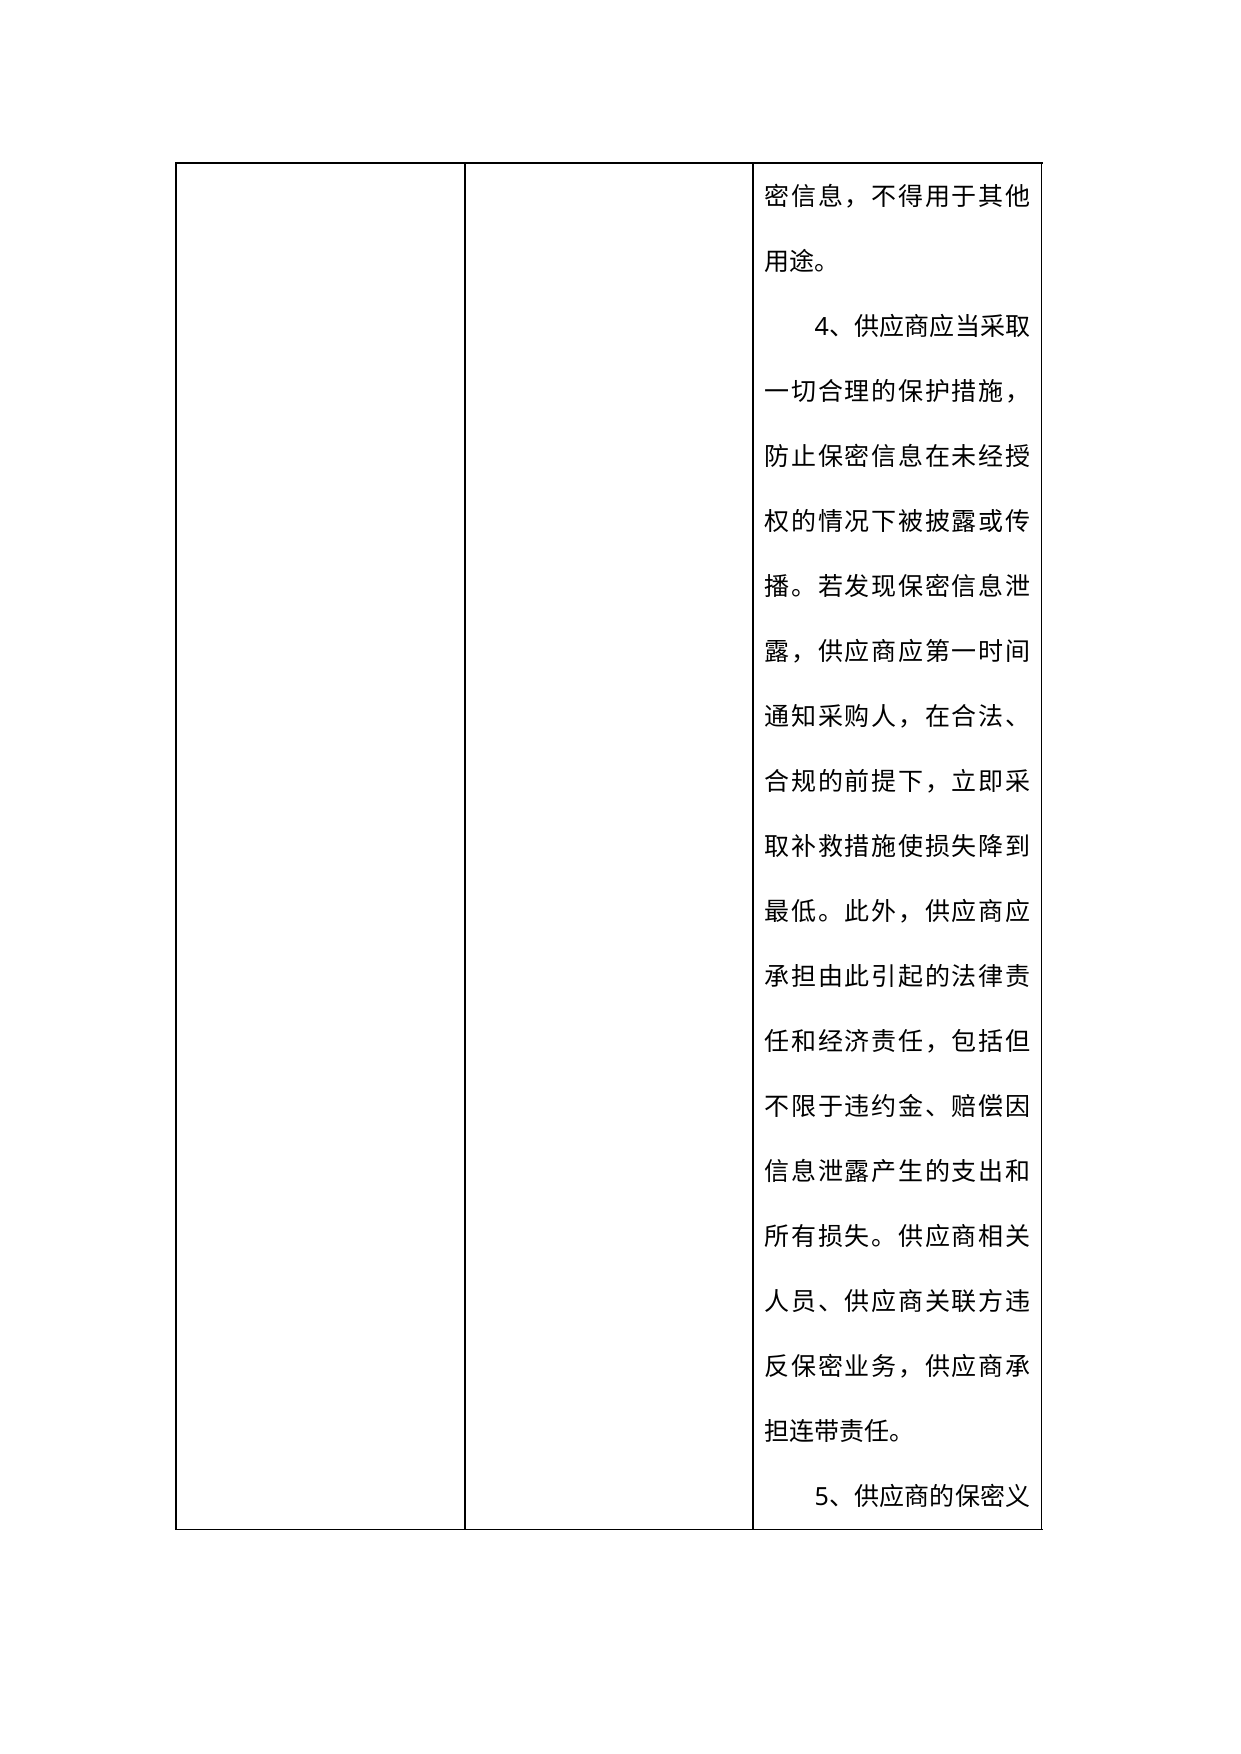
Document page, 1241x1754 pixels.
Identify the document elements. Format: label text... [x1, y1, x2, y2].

table_cell 1 [177, 164, 464, 1528]
table_cell [466, 164, 752, 1528]
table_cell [754, 164, 1041, 1528]
